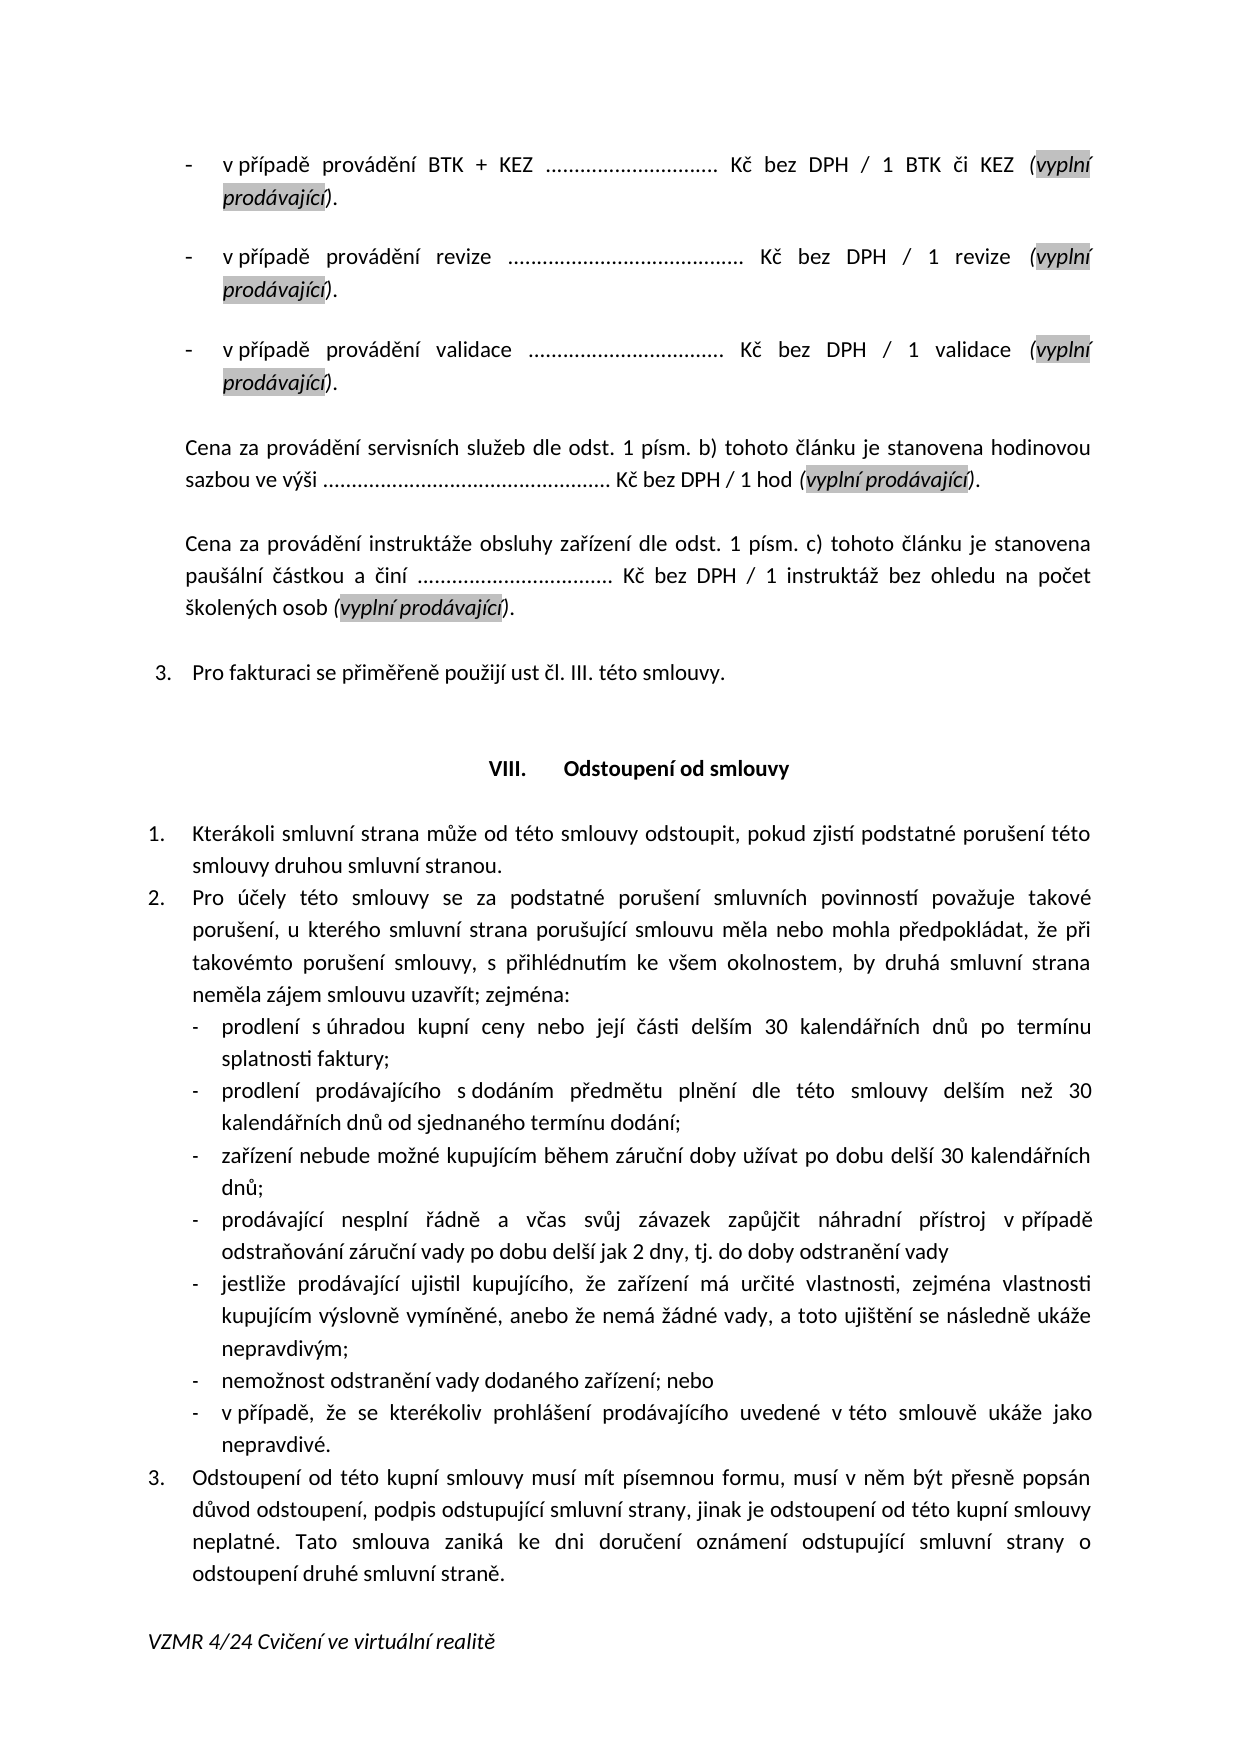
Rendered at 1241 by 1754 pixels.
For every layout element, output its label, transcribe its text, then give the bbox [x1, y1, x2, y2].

list zařízení nebude možné kupujícím během záruční doby užívat po dobu delší 30 kalendářních dnů; [192, 1141, 1093, 1201]
list Pro fakturaci se přiměřeně použijí ust čl. III. této smlouvy. [154, 658, 1093, 686]
list Cena za provádění servisních služeb dle odst. 1 písm. b) tohoto článku je stanovena hodinovou sazbou ve výši .................................................. Kč bez DPH / 1 hod (vyplní prodávající). [185, 433, 1093, 493]
list Odstoupení od této kupní smlouvy musí mít písemnou formu, musí v něm být přesně popsán důvod odstoupení, podpis odstupující smluvní strany, jinak je odstoupení od této kupní smlouvy neplatné. Tato smlouva zaniká ke dni doručení oznámení odstupující smluvní strany o odstoupení druhé smluvní straně. [148, 1463, 1093, 1587]
list nemožnost odstranění vady dodaného zařízení; nebo [192, 1366, 1093, 1394]
list v případě provádění validace .................................. Kč bez DPH / 1 validace (vyplní prodávající). [185, 333, 1093, 396]
list prodlení s úhradou kupní ceny nebo její části delším 30 kalendářních dnů po termínu splatnosti faktury; [192, 1012, 1093, 1072]
list v případě provádění BTK + KEZ .............................. Kč bez DPH / 1 BTK či KEZ (vyplní prodávající). [185, 148, 1093, 211]
list Cena za provádění instruktáže obsluhy zařízení dle odst. 1 písm. c) tohoto článku je stanovena paušální částkou a činí .................................. Kč bez DPH / 1 instruktáž bez ohledu na počet školených osob (vyplní prodávající). [185, 529, 1093, 622]
list jestliže prodávající ujistil kupujícího, že zařízení má určité vlastnosti, zejména vlastnosti kupujícím výslovně vymíněné, anebo že nemá žádné vady, a toto ujištění se následně ukáže nepravdivým; [192, 1269, 1093, 1362]
list v případě, že se kterékoliv prohlášení prodávajícího uvedené v této smlouvě ukáže jako nepravdivé. [192, 1398, 1093, 1458]
list Pro účely této smlouvy se za podstatné porušení smluvních povinností považuje takové porušení, u kterého smluvní strana porušující smlouvu měla nebo mohla předpokládat, že při takovémto porušení smlouvy, s přihlédnutím ke všem okolnostem, by druhá smluvní strana neměla zájem smlouvu uzavřít; zejména: [148, 883, 1093, 1008]
list Odstoupení od smlouvy [185, 754, 1093, 782]
list prodávající nesplní řádně a včas svůj závazek zapůjčit náhradní přístroj v případě odstraňování záruční vady po dobu delší jak 2 dny, tj. do doby odstranění vady [192, 1205, 1093, 1265]
list prodlení prodávajícího s dodáním předmětu plnění dle této smlouvy delším než 30 kalendářních dnů od sjednaného termínu dodání; [192, 1076, 1093, 1137]
list Kterákoli smluvní strana může od této smlouvy odstoupit, pokud zjistí podstatné porušení této smlouvy druhou smluvní stranou. [148, 819, 1093, 879]
list v případě provádění revize ......................................... Kč bez DPH / 1 revize (vyplní prodávající). [185, 240, 1093, 304]
